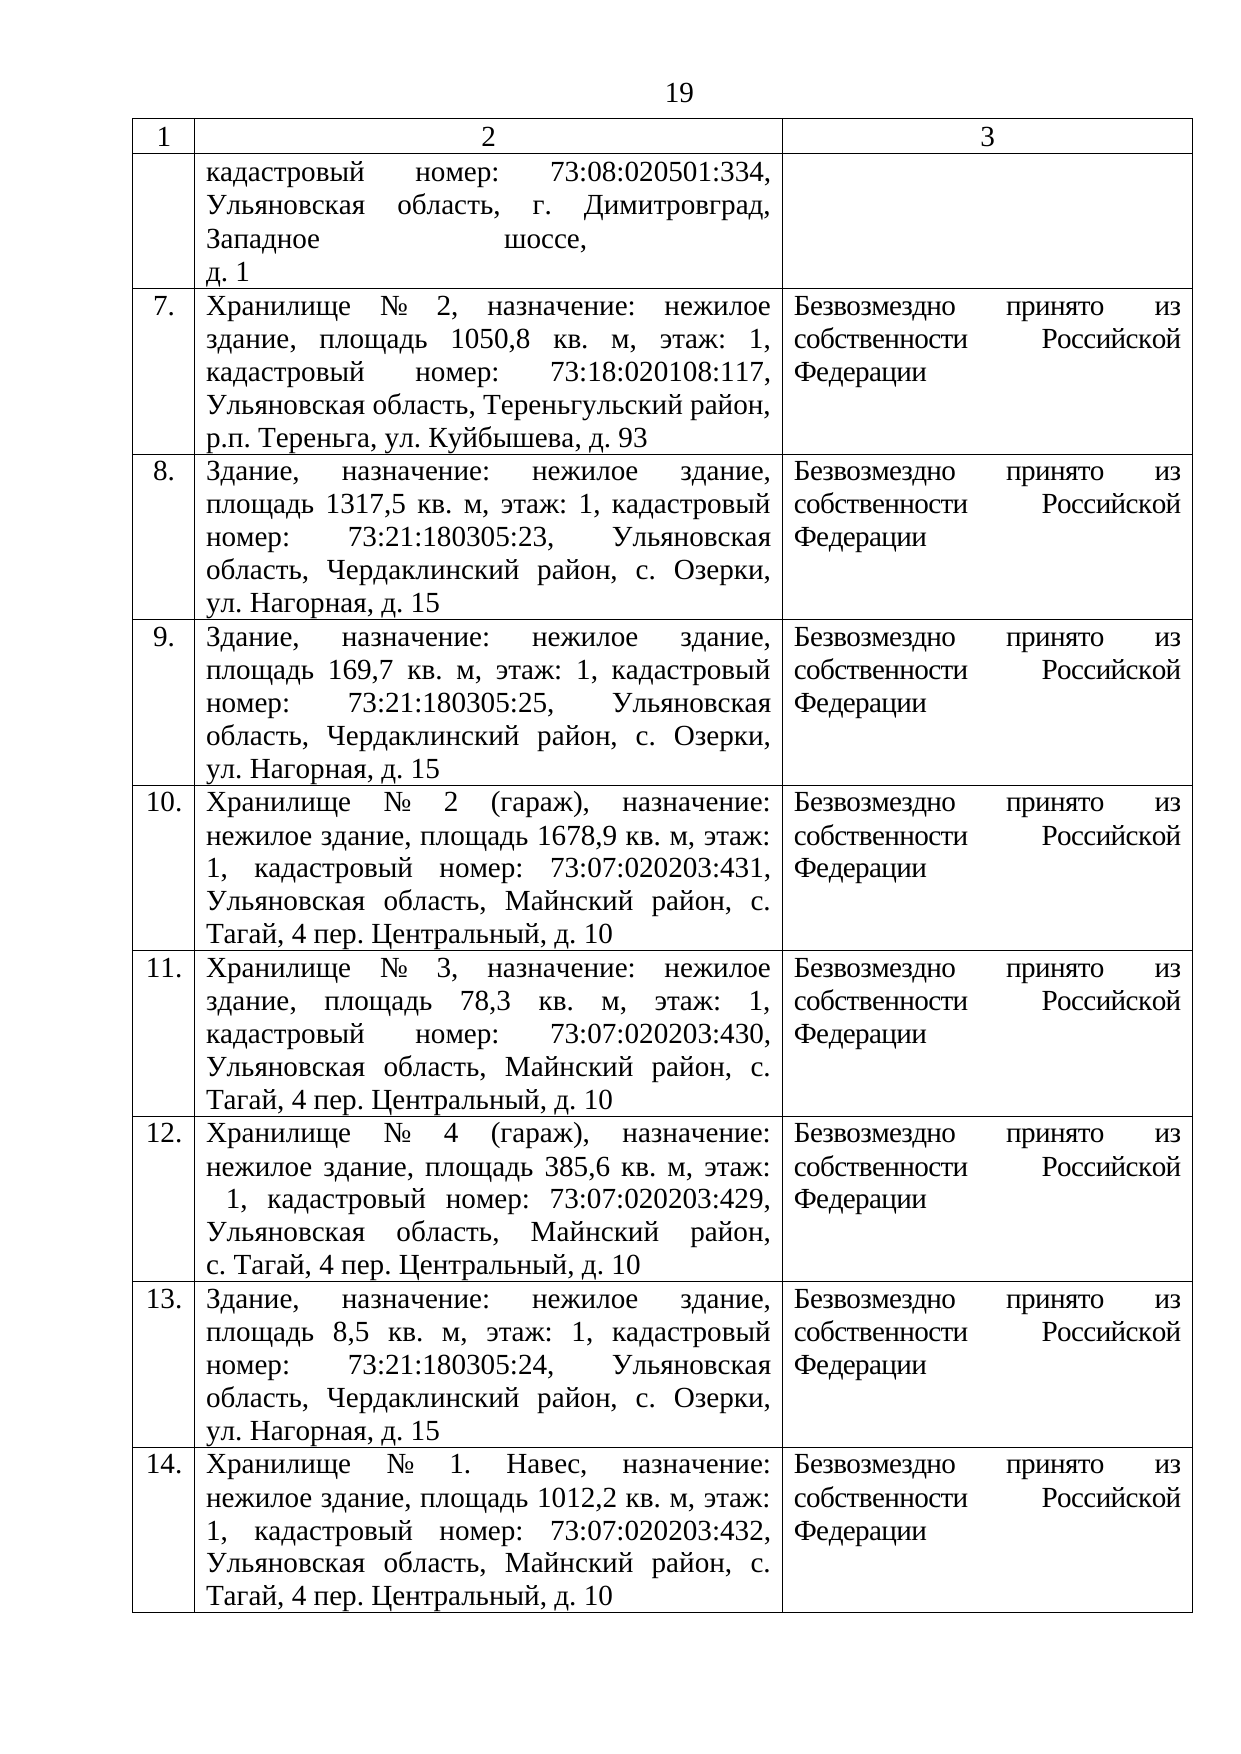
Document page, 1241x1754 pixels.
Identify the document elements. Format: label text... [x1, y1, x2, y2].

table_cell Хранилище № 2 (гараж), назначение: нежилое здание, площадь 1678,9 кв. м, этаж: 1, кадастровый номер: 73:07:020203:431, Ульяновская область, Майнский район, с. Тагай, 4 пер. Центральный, д. 10 [195, 786, 782, 950]
table_cell 9. [133, 620, 194, 784]
table_cell 13. [133, 1282, 194, 1447]
table_cell 7. [133, 289, 194, 453]
table_header 2 [195, 119, 782, 153]
table_cell Безвозмездно принято из собственности Российской Федерации [783, 455, 1192, 619]
table_cell Безвозмездно принято из собственности Российской Федерации [783, 620, 1192, 784]
table_cell Хранилище № 3, назначение: нежилое здание, площадь 78,3 кв. м, этаж: 1, кадастровый номер: 73:07:020203:430, Ульяновская область, Майнский район, с. Тагай, 4 пер. Центральный, д. 10 [195, 951, 782, 1116]
table_cell Хранилище № 2, назначение: нежилое здание, площадь 1050,8 кв. м, этаж: 1, кадастровый номер: 73:18:020108:117, Ульяновская область, Тереньгульский район, р.п. Тереньга, ул. Куйбышева, д. 93 [195, 289, 782, 453]
table_cell 10. [133, 786, 194, 950]
table_cell Здание, назначение: нежилое здание, площадь 1317,5 кв. м, этаж: 1, кадастровый номер: 73:21:180305:23, Ульяновская область, Чердаклинский район, с. Озерки, ул. Нагорная, д. 15 [195, 455, 782, 619]
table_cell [783, 154, 1192, 288]
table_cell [783, 1448, 1192, 1612]
table_cell Безвозмездно принято из собственности Российской Федерации [783, 289, 1192, 453]
table_cell Здание, назначение: нежилое здание, площадь 8,5 кв. м, этаж: 1, кадастровый номер: 73:21:180305:24, Ульяновская область, Чердаклинский район, с. Озерки, ул. Нагорная, д. 15 [195, 1282, 782, 1447]
table_cell Безвозмездно принято из собственности Российской Федерации [783, 786, 1192, 950]
table_cell 8. [133, 455, 194, 619]
table_cell Безвозмездно принято из собственности Российской Федерации [783, 951, 1192, 1116]
table_cell 14. [133, 1448, 194, 1612]
table_cell Здание, назначение: нежилое здание, площадь 169,7 кв. м, этаж: 1, кадастровый номер: 73:21:180305:25, Ульяновская область, Чердаклинский район, с. Озерки, ул. Нагорная, д. 15 [195, 620, 782, 784]
table_cell 12. [133, 1117, 194, 1281]
table_header 1 [133, 119, 194, 153]
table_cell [195, 154, 782, 288]
table_cell 6. [133, 154, 194, 288]
table_cell Хранилище № 1. Навес, назначение: нежилое здание, площадь 1012,2 кв. м, этаж: 1, кадастровый номер: 73:07:020203:432, Ульяновская область, Майнский район, с. Тагай, 4 пер. Центральный, д. 10 [195, 1448, 782, 1612]
table_cell 11. [133, 951, 194, 1116]
table_cell Безвозмездно принято из собственности Российской Федерации [783, 1117, 1192, 1281]
table_cell Хранилище № 4 (гараж), назначение: нежилое здание, площадь 385,6 кв. м, этаж: 1, кадастровый номер: 73:07:020203:429, Ульяновская область, Майнский район, с. Тагай, 4 пер. Центральный, д. 10 [195, 1117, 782, 1281]
table_header 3 [783, 119, 1192, 153]
table_cell Безвозмездно принято из собственности Российской Федерации [783, 1282, 1192, 1447]
